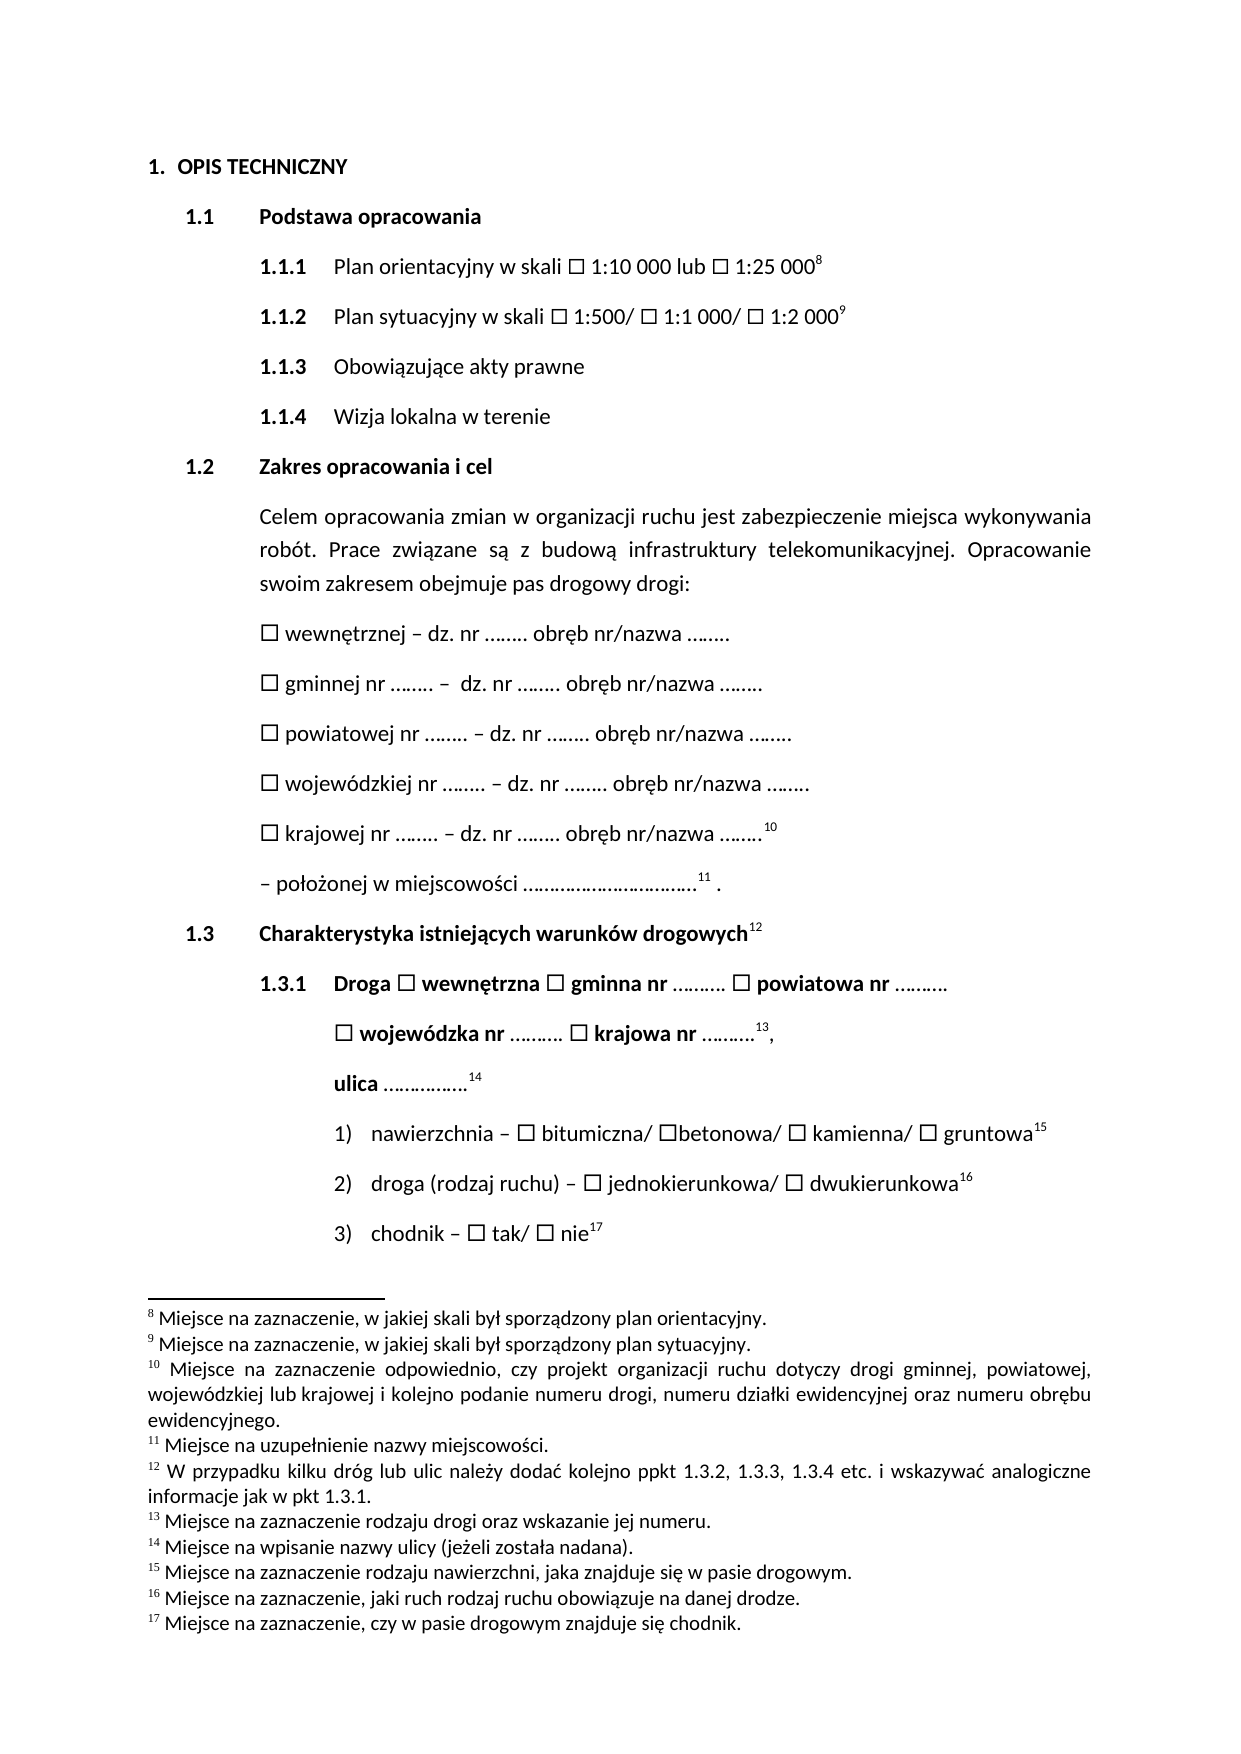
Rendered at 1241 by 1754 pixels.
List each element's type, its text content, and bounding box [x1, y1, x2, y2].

list nawierzchnia – bitumiczna/ betonowa/ kamienna/ gruntowa [334, 1114, 1093, 1148]
text powiatowej nr …….. – dz. nr …….. obręb nr/nazwa …….. [259, 714, 1093, 748]
text Celem opracowania zmian w organizacji ruchu jest zabezpieczenie miejsca wykonywania robót. Prace związane są z budową infrastruktury telekomunikacyjnej. Opracowanie swoim zakresem obejmuje pas drogowy drogi: [259, 498, 1093, 598]
list Zakres opracowania i cel [185, 448, 1093, 481]
text gminnej nr …….. – dz. nr …….. obręb nr/nazwa …….. [259, 664, 1093, 698]
list Podstawa opracowania [185, 198, 1093, 231]
list Wizja lokalna w terenie [259, 398, 1093, 431]
list OPIS TECHNICZNY [148, 148, 1093, 181]
text – położonej w miejscowości …………………………… . [259, 864, 1093, 898]
list chodnik – tak/ nie [334, 1214, 1093, 1248]
list droga (rodzaj ruchu) – jednokierunkowa/ dwukierunkowa [334, 1164, 1093, 1198]
list Plan sytuacyjny w skali 1:500/ 1:1 000/ 1:2 000 [259, 298, 1093, 331]
text wewnętrznej – dz. nr …….. obręb nr/nazwa …….. [259, 614, 1093, 648]
list Obowiązujące akty prawne [259, 348, 1093, 381]
text krajowej nr …….. – dz. nr …….. obręb nr/nazwa …….. [259, 814, 1093, 848]
list Charakterystyka istniejących warunków drogowych [185, 914, 1093, 948]
list Droga wewnętrzna gminna nr ………. powiatowa nr ………. [259, 964, 1093, 998]
list ulica ……………. [334, 1064, 1093, 1098]
list wojewódzka nr ………. krajowa nr ………., [334, 1014, 1093, 1048]
text wojewódzkiej nr …….. – dz. nr …….. obręb nr/nazwa …….. [259, 764, 1093, 798]
list Plan orientacyjny w skali 1:10 000 lub 1:25 000 [259, 248, 1093, 281]
